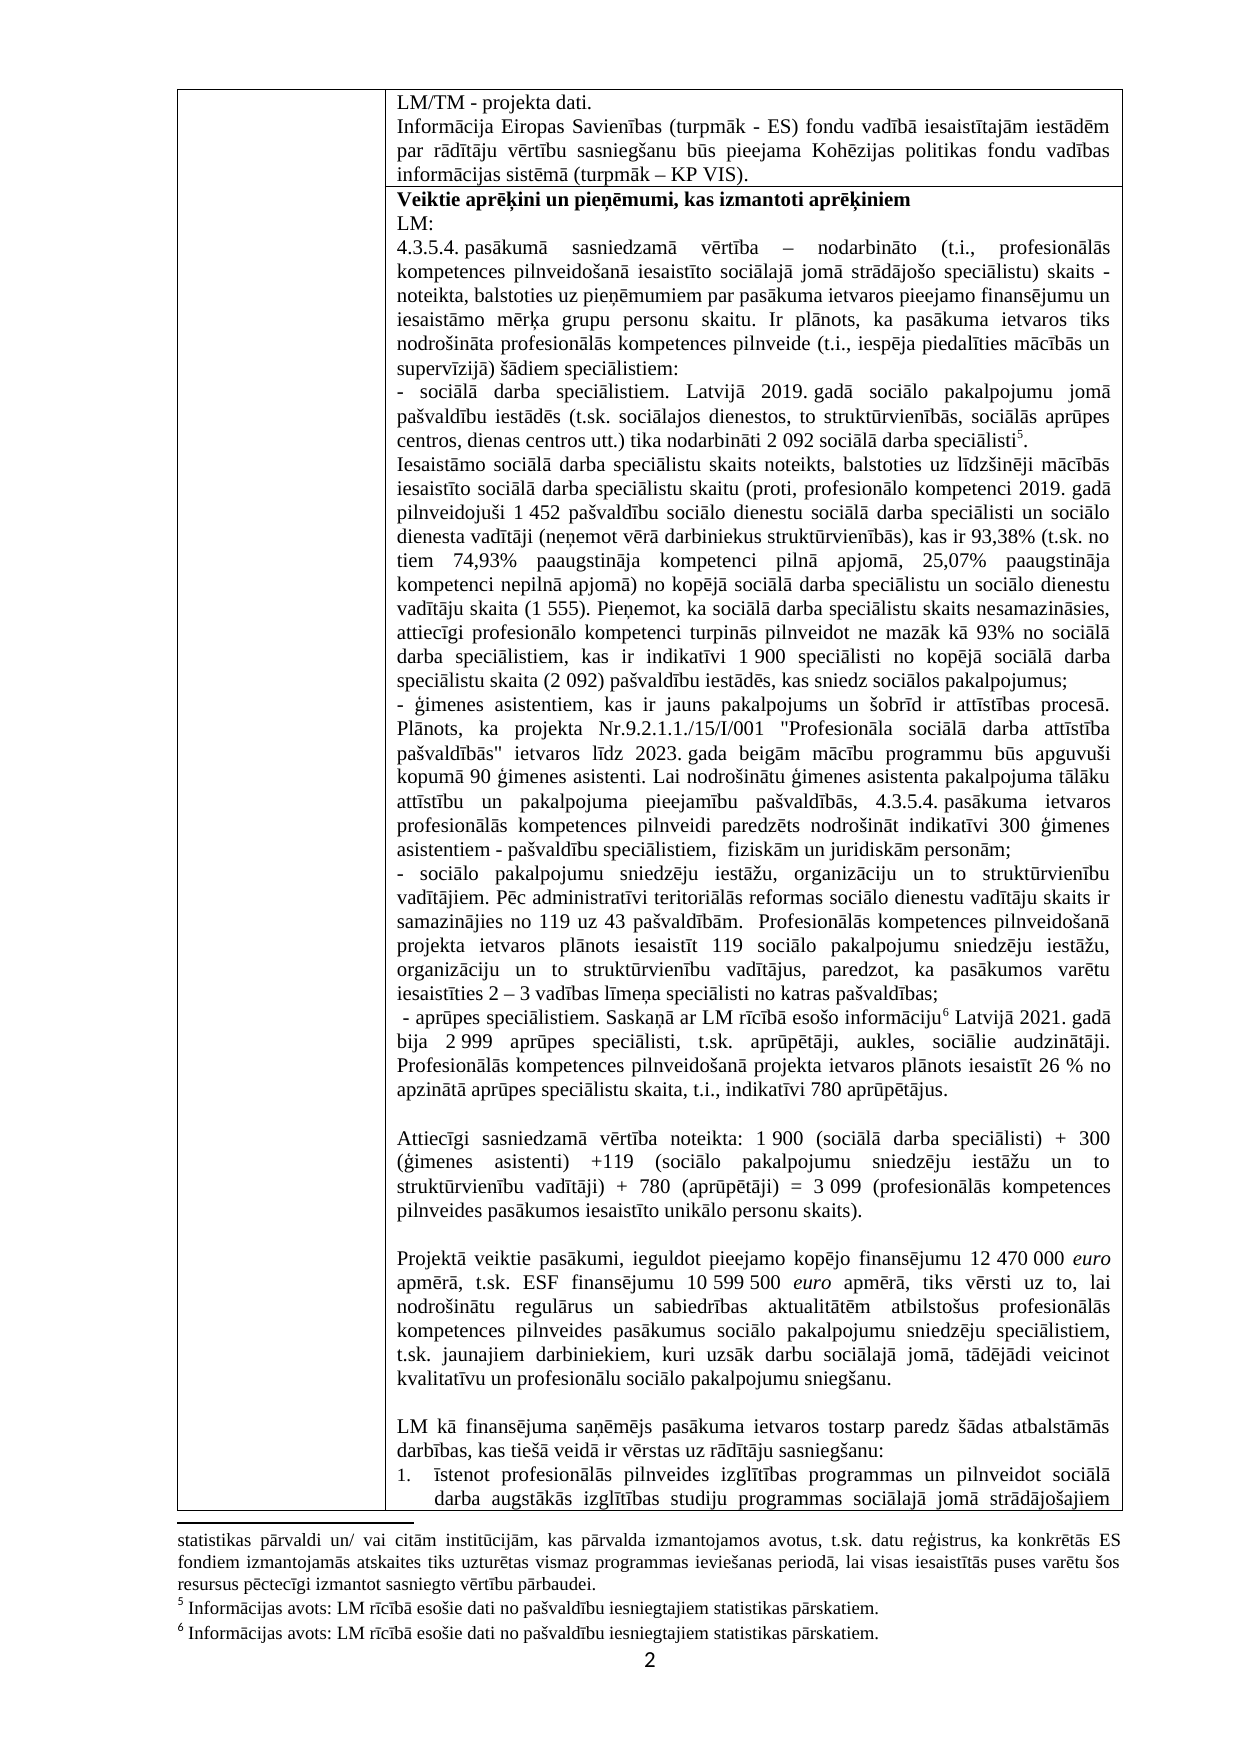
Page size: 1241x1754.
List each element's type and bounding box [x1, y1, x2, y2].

table_cell [386, 90, 1122, 186]
table_cell [386, 187, 1122, 1510]
